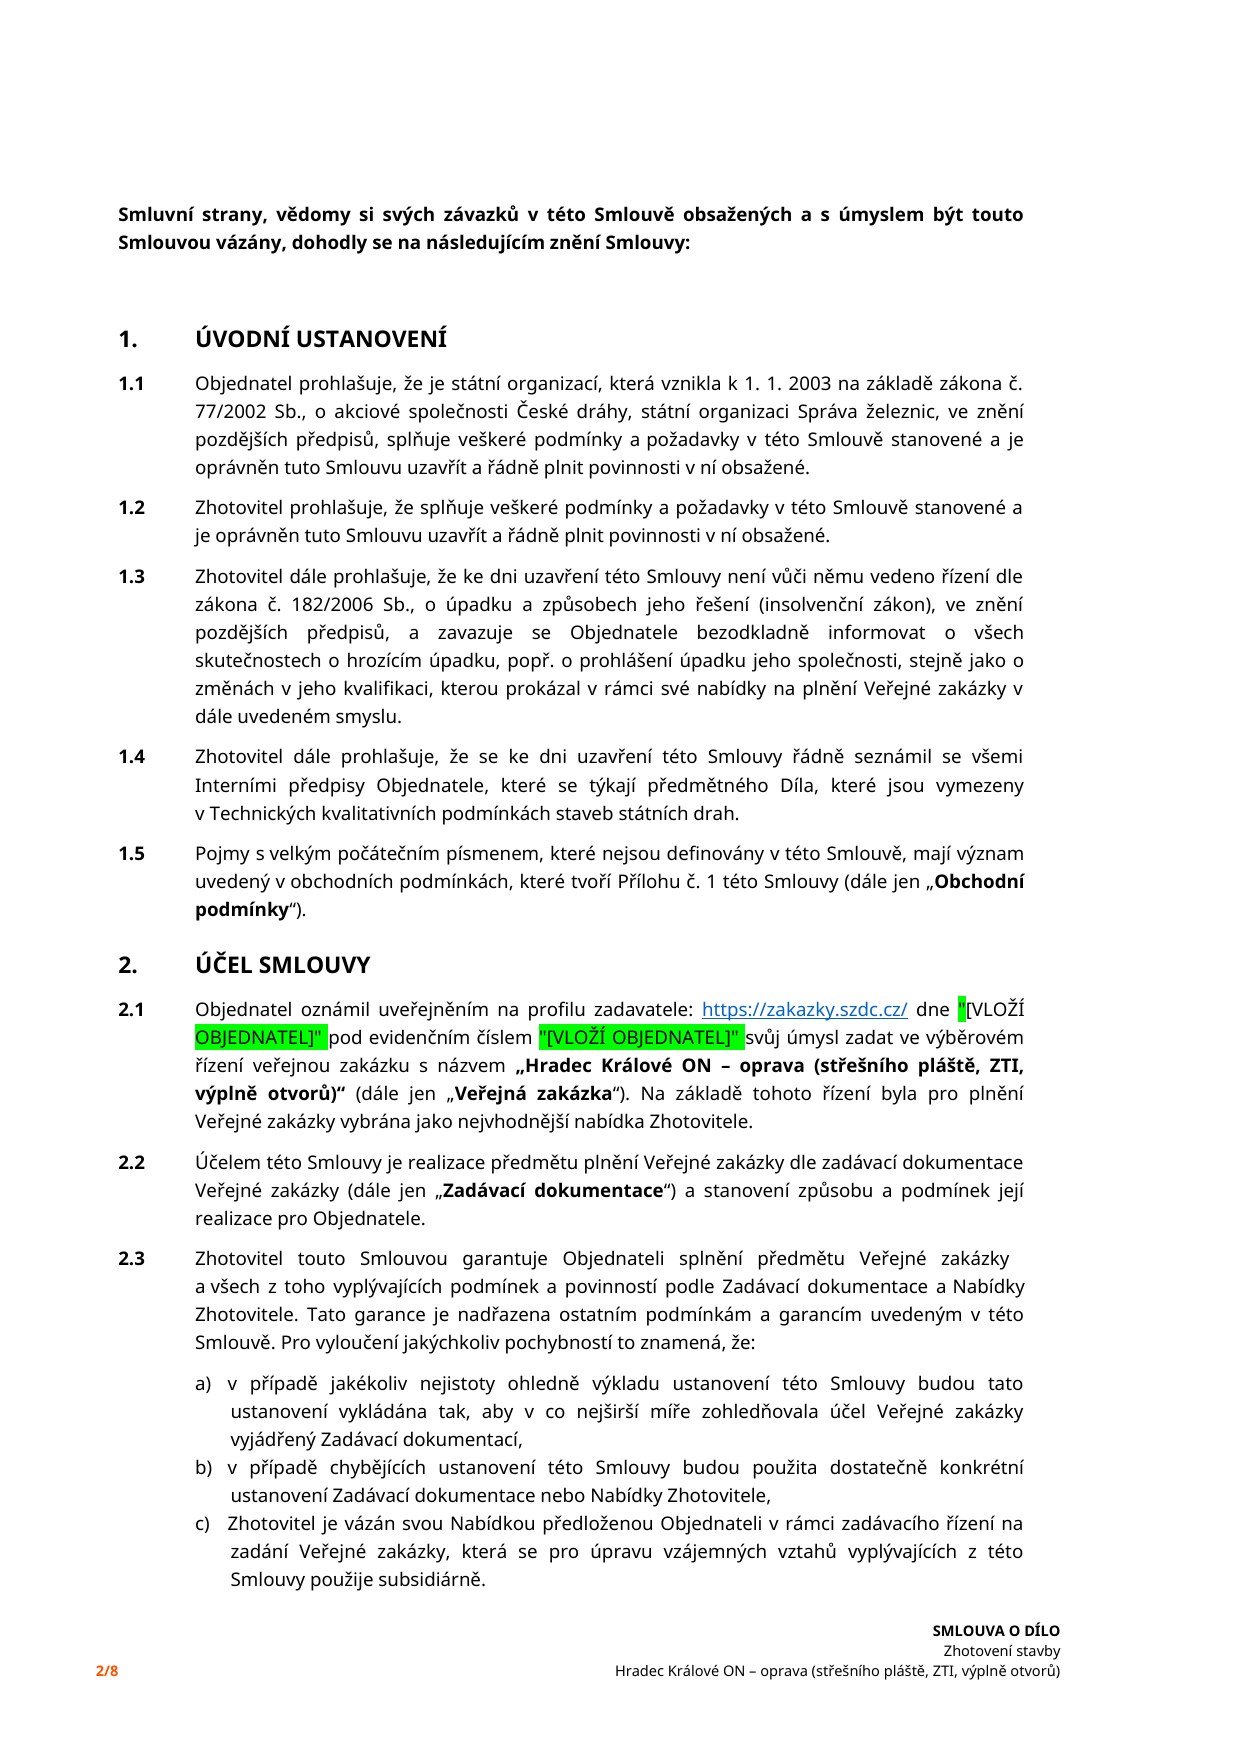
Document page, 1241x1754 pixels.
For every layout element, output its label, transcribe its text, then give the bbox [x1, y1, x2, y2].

text Objednatel oznámil uveřejněním na profilu zadavatele: https://zakazky.szdc.cz/ dne pod evidenčním číslem svůj úmysl zadat ve výběrovém řízení veřejnou zakázku s názvem „Hradec Králové ON – oprava (střešního pláště, ZTI, výplně otvorů)“ (dále jen „Veřejná zakázka“). Na základě tohoto řízení byla pro plnění Veřejné zakázky vybrána jako nejvhodnější nabídka Zhotovitele. [118, 996, 1024, 1134]
text Pojmy s velkým počátečním písmenem, které nejsou definovány v této Smlouvě, mají význam uvedený v obchodních podmínkách, které tvoří Přílohu č. 1 této Smlouvy (dále jen „Obchodní podmínky“). [118, 840, 1024, 922]
text ÚVODNÍ USTANOVENÍ [118, 323, 1024, 354]
text v případě chybějících ustanovení této Smlouvy budou použita dostatečně konkrétní ustanovení Zadávací dokumentace nebo Nabídky Zhotovitele, [195, 1454, 1024, 1508]
text Smluvní strany, vědomy si svých závazků v této Smlouvě obsažených a s úmyslem být touto Smlouvou vázány, dohodly se na následujícím znění Smlouvy: [118, 202, 1024, 255]
text Účelem této Smlouvy je realizace předmětu plnění Veřejné zakázky dle zadávací dokumentace Veřejné zakázky (dále jen „Zadávací dokumentace“) a stanovení způsobu a podmínek její realizace pro Objednatele. [118, 1149, 1024, 1231]
text Zhotovitel dále prohlašuje, že ke dni uzavření této Smlouvy není vůči němu vedeno řízení dle zákona č. 182/2006 Sb., o úpadku a způsobech jeho řešení (insolvenční zákon), ve znění pozdějších předpisů, a zavazuje se Objednatele bezodkladně informovat o všech skutečnostech o hrozícím úpadku, popř. o prohlášení úpadku jeho společnosti, stejně jako o změnách v jeho kvalifikaci, kterou prokázal v rámci své nabídky na plnění Veřejné zakázky v dále uvedeném smyslu. [118, 563, 1024, 729]
text Zhotovitel touto Smlouvou garantuje Objednateli splnění předmětu Veřejné zakázky a všech z toho vyplývajících podmínek a povinností podle Zadávací dokumentace a Nabídky Zhotovitele. Tato garance je nadřazena ostatním podmínkám a garancím uvedeným v této Smlouvě. Pro vyloučení jakýchkoliv pochybností to znamená, že: [118, 1246, 1024, 1355]
text Zhotovitel dále prohlašuje, že se ke dni uzavření této Smlouvy řádně seznámil se všemi Interními předpisy Objednatele, které se týkají předmětného Díla, které jsou vymezeny v Technických kvalitativních podmínkách staveb státních drah. [118, 744, 1024, 825]
text Objednatel prohlašuje, že je státní organizací, která vznikla k 1. 1. 2003 na základě zákona č. 77/2002 Sb., o akciové společnosti České dráhy, státní organizaci Správa železnic, ve znění pozdějších předpisů, splňuje veškeré podmínky a požadavky v této Smlouvě stanovené a je oprávněn tuto Smlouvu uzavřít a řádně plnit povinnosti v ní obsažené. [118, 370, 1024, 480]
text v případě jakékoliv nejistoty ohledně výkladu ustanovení této Smlouvy budou tato ustanovení vykládána tak, aby v co nejširší míře zohledňovala účel Veřejné zakázky vyjádřený Zadávací dokumentací, [195, 1370, 1024, 1452]
text Zhotovitel je vázán svou Nabídkou předloženou Objednateli v rámci zadávacího řízení na zadání Veřejné zakázky, která se pro úpravu vzájemných vztahů vyplývajících z této Smlouvy použije subsidiárně. [195, 1510, 1024, 1592]
text ÚČEL SMLOUVY [118, 949, 1024, 981]
text Zhotovitel prohlašuje, že splňuje veškeré podmínky a požadavky v této Smlouvě stanovené a je oprávněn tuto Smlouvu uzavřít a řádně plnit povinnosti v ní obsažené. [118, 495, 1024, 548]
